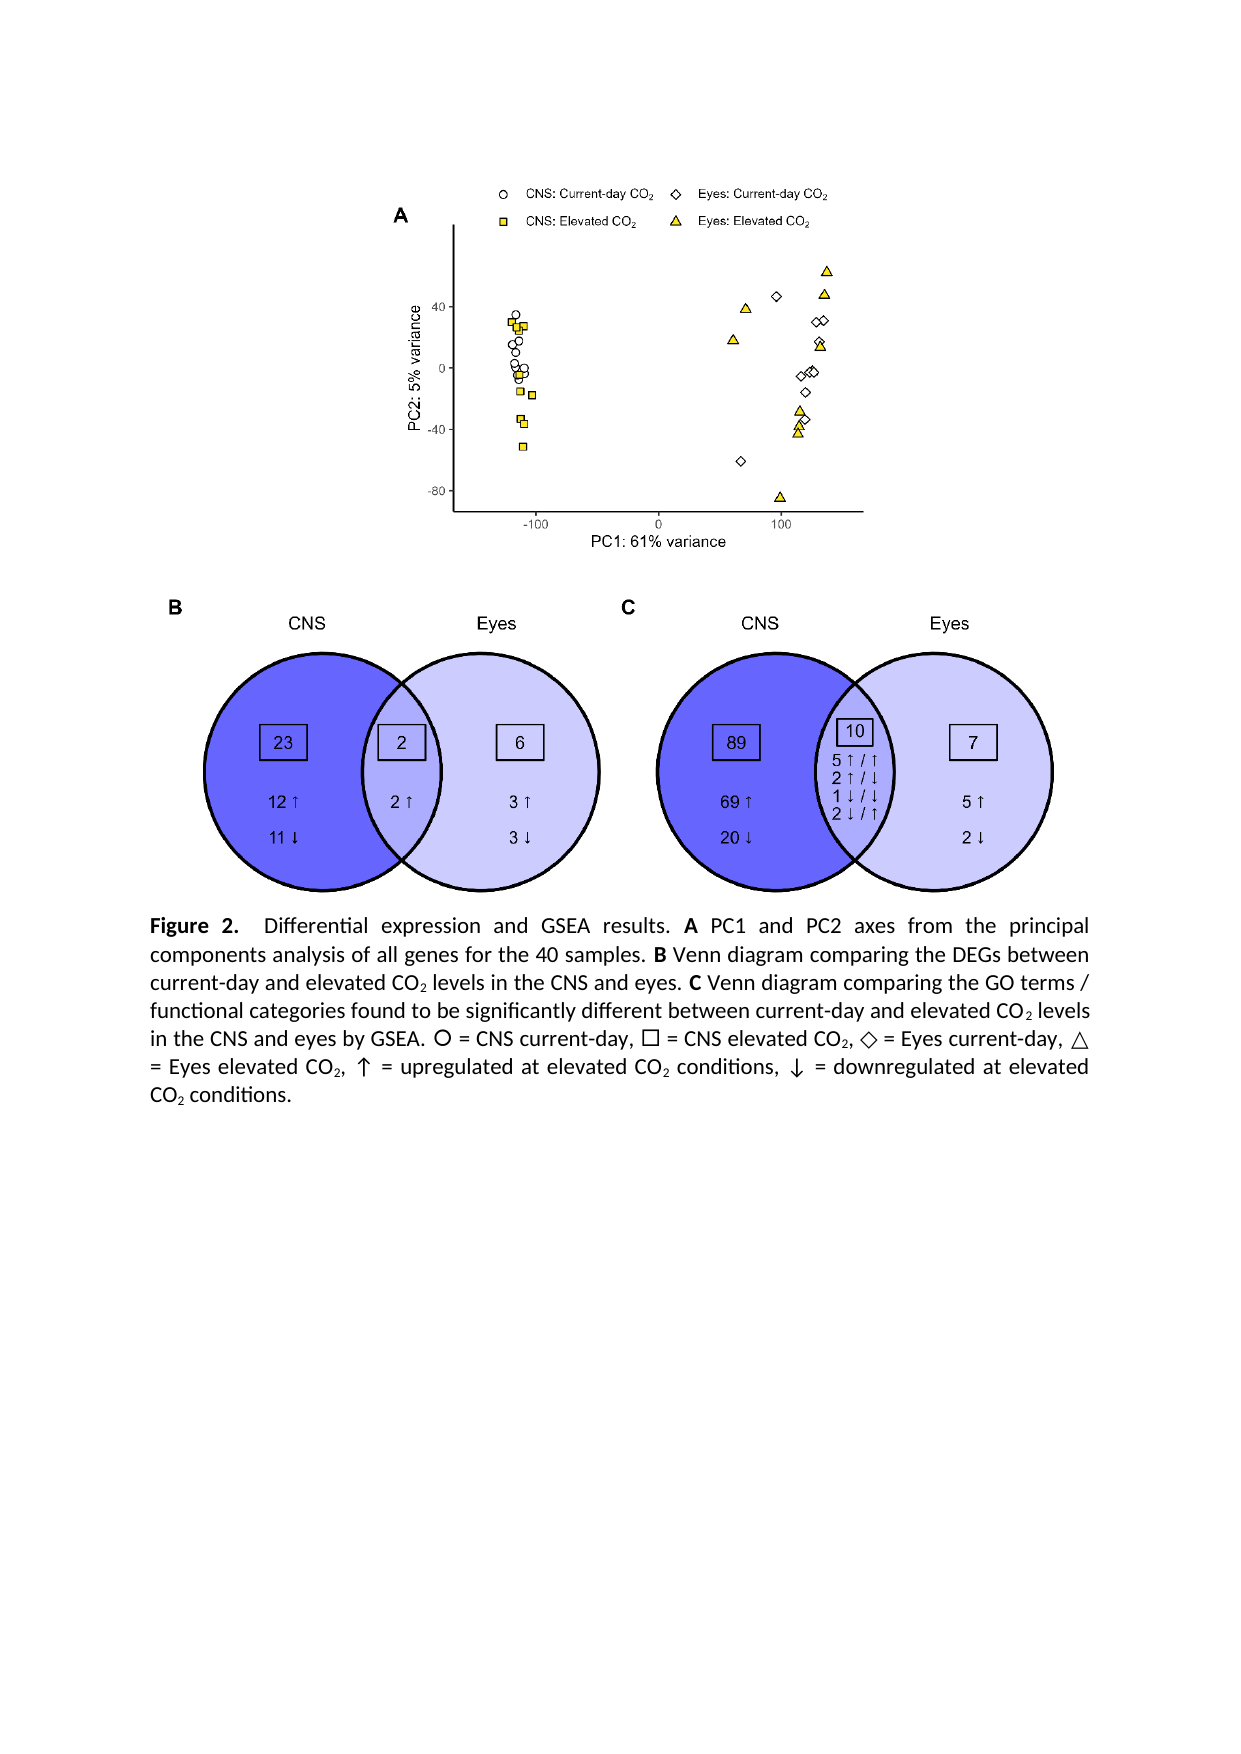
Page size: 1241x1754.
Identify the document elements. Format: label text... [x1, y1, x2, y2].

picture [150, 150, 1091, 912]
text Figure 2. Differential expression and GSEA results. A PC1 and PC2 axes from the principal components analysis of all genes for the 40 samples. B Venn diagram comparing the DEGs between current-day and elevated CO2 levels in the CNS and eyes. C Venn diagram comparing the GO terms / functional categories found to be significantly different between current-day and elevated CO2 levels in the CNS and eyes by GSEA. = CNS current-day, = CNS elevated CO2, ◇ = Eyes current-day, △ = Eyes elevated CO2, ↑ = upregulated at elevated CO2 conditions, ↓ = downregulated at elevated CO2 conditions. [150, 912, 1090, 1108]
